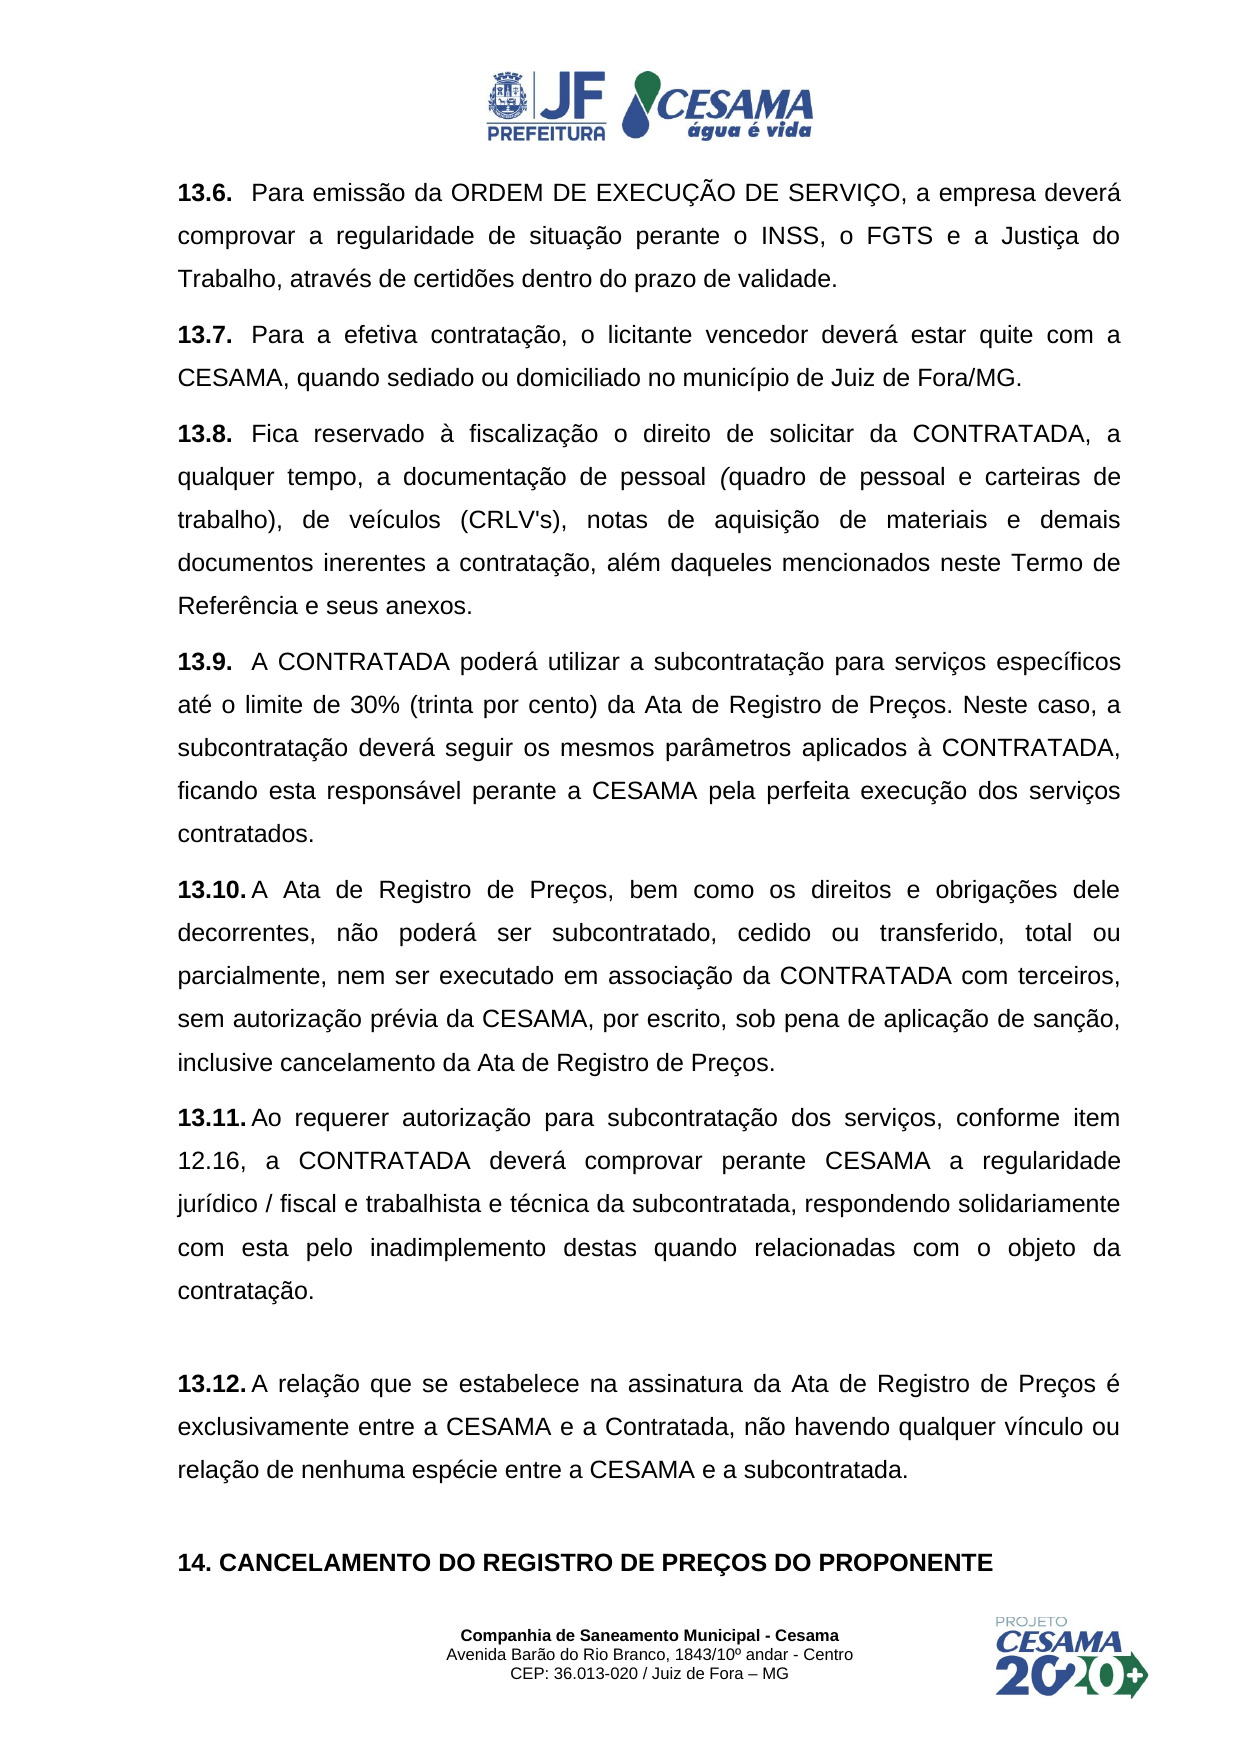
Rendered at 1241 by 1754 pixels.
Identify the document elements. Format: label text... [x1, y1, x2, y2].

list Para emissão da ORDEM DE EXECUÇÃO DE SERVIÇO, a empresa deverá comprovar a regularidade de situação perante o INSS, o FGTS e a Justiça do Trabalho, através de certidões dentro do prazo de validade. [177, 178, 1122, 293]
list A relação que se estabelece na assinatura da Ata de Registro de Preços é exclusivamente entre a CESAMA e a Contratada, não havendo qualquer vínculo ou relação de nenhuma espécie entre a CESAMA e a subcontratada. [177, 1369, 1122, 1484]
list Ao requerer autorização para subcontratação dos serviços, conforme item 12.16, a CONTRATADA deverá comprovar perante CESAMA a regularidade jurídico / fiscal e trabalhista e técnica da subcontratada, respondendo solidariamente com esta pelo inadimplemento destas quando relacionadas com o objeto da contratação. [177, 1103, 1122, 1304]
picture [995, 1617, 1149, 1699]
list A CONTRATADA poderá utilizar a subcontratação para serviços específicos até o limite de 30% (trinta por cento) da Ata de Registro de Preços. Neste caso, a subcontratação deverá seguir os mesmos parâmetros aplicados à CONTRATADA, ficando esta responsável perante a CESAMA pela perfeita execução dos serviços contratados. [177, 647, 1122, 848]
picture [486, 71, 813, 141]
list A Ata de Registro de Preços, bem como os direitos e obrigações dele decorrentes, não poderá ser subcontratado, cedido ou transferido, total ou parcialmente, nem ser executado em associação da CONTRATADA com terceiros, sem autorização prévia da CESAMA, por escrito, sob pena de aplicação de sanção, inclusive cancelamento da Ata de Registro de Preços. [177, 875, 1122, 1076]
list Fica reservado à fiscalização o direito de solicitar da CONTRATADA, a qualquer tempo, a documentação de pessoal (quadro de pessoal e carteiras de trabalho), de veículos (CRLV's), notas de aquisição de materiais e demais documentos inerentes a contratação, além daqueles mencionados neste Termo de Referência e seus anexos. [177, 419, 1122, 620]
text 14. CANCELAMENTO DO REGISTRO DE PREÇOS DO PROPONENTE [177, 1548, 1122, 1577]
list Para a efetiva contratação, o licitante vencedor deverá estar quite com a CESAMA, quando sediado ou domiciliado no município de Juiz de Fora/MG. [177, 320, 1122, 392]
